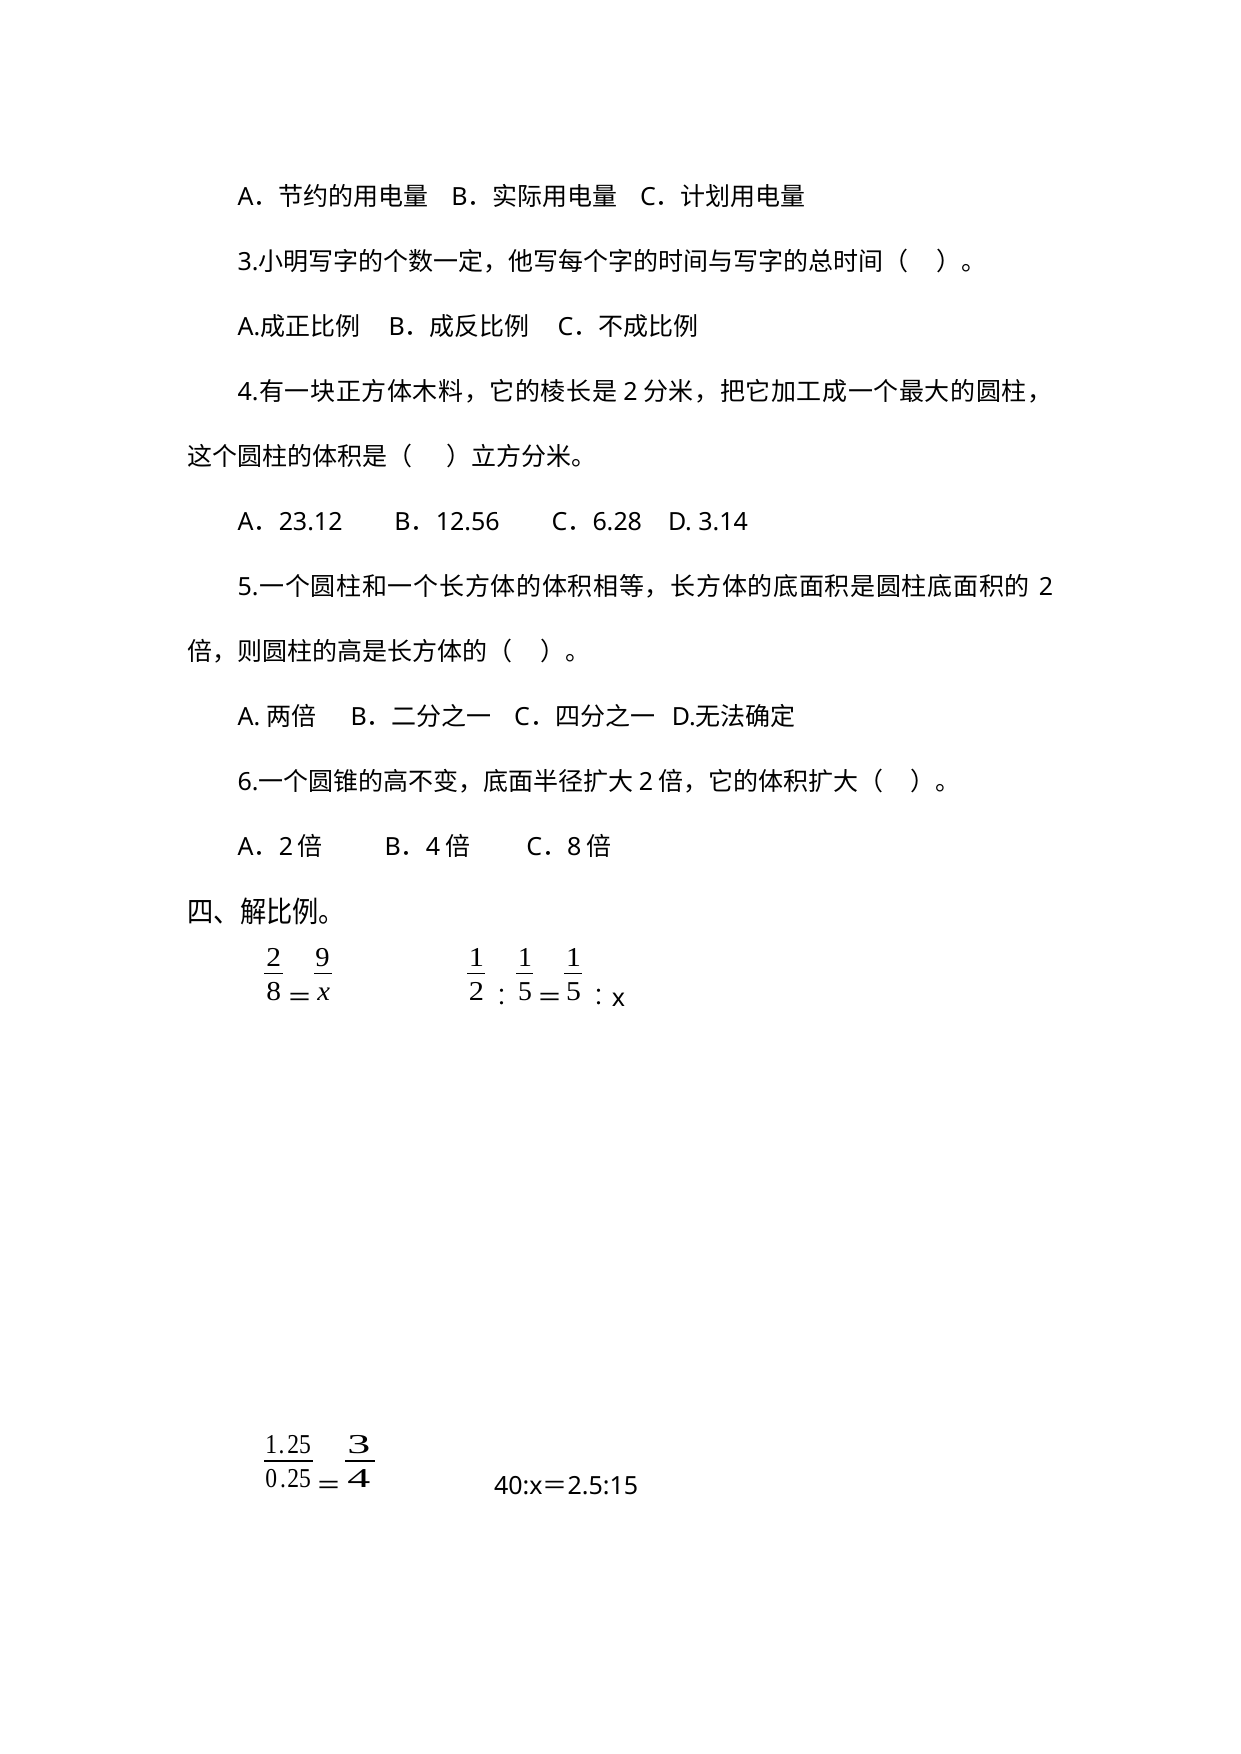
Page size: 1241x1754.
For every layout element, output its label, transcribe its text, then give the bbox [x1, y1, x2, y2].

text ＝ ︰＝︰x [187, 942, 1053, 1039]
text A.成正比例 B．成反比例 C．不成比例 [187, 292, 1053, 357]
text A．节约的用电量 B．实际用电量 C．计划用电量 [187, 162, 1053, 227]
text 四、解比例。 [187, 877, 1053, 942]
text 3.小明写字的个数一定，他写每个字的时间与写字的总时间（ ）。 [187, 227, 1053, 292]
text A. 两倍 B．二分之一 C．四分之一 D.无法确定 [187, 682, 1053, 747]
text ＝ 40:x＝2.5:15 [187, 1429, 1053, 1527]
text 6.一个圆锥的高不变，底面半径扩大2倍，它的体积扩大（ ）。 [187, 747, 1053, 812]
text 5.一个圆柱和一个长方体的体积相等，长方体的底面积是圆柱底面积的2倍，则圆柱的高是长方体的（ ）。 [187, 552, 1053, 682]
text A．23.12 B．12.56 C．6.28 D. 3.14 [187, 487, 1053, 552]
text 4.有一块正方体木料，它的棱长是2分米，把它加工成一个最大的圆柱，这个圆柱的体积是（ ）立方分米。 [187, 357, 1053, 487]
text A．2倍 B．4倍 C．8倍 [187, 812, 1053, 877]
